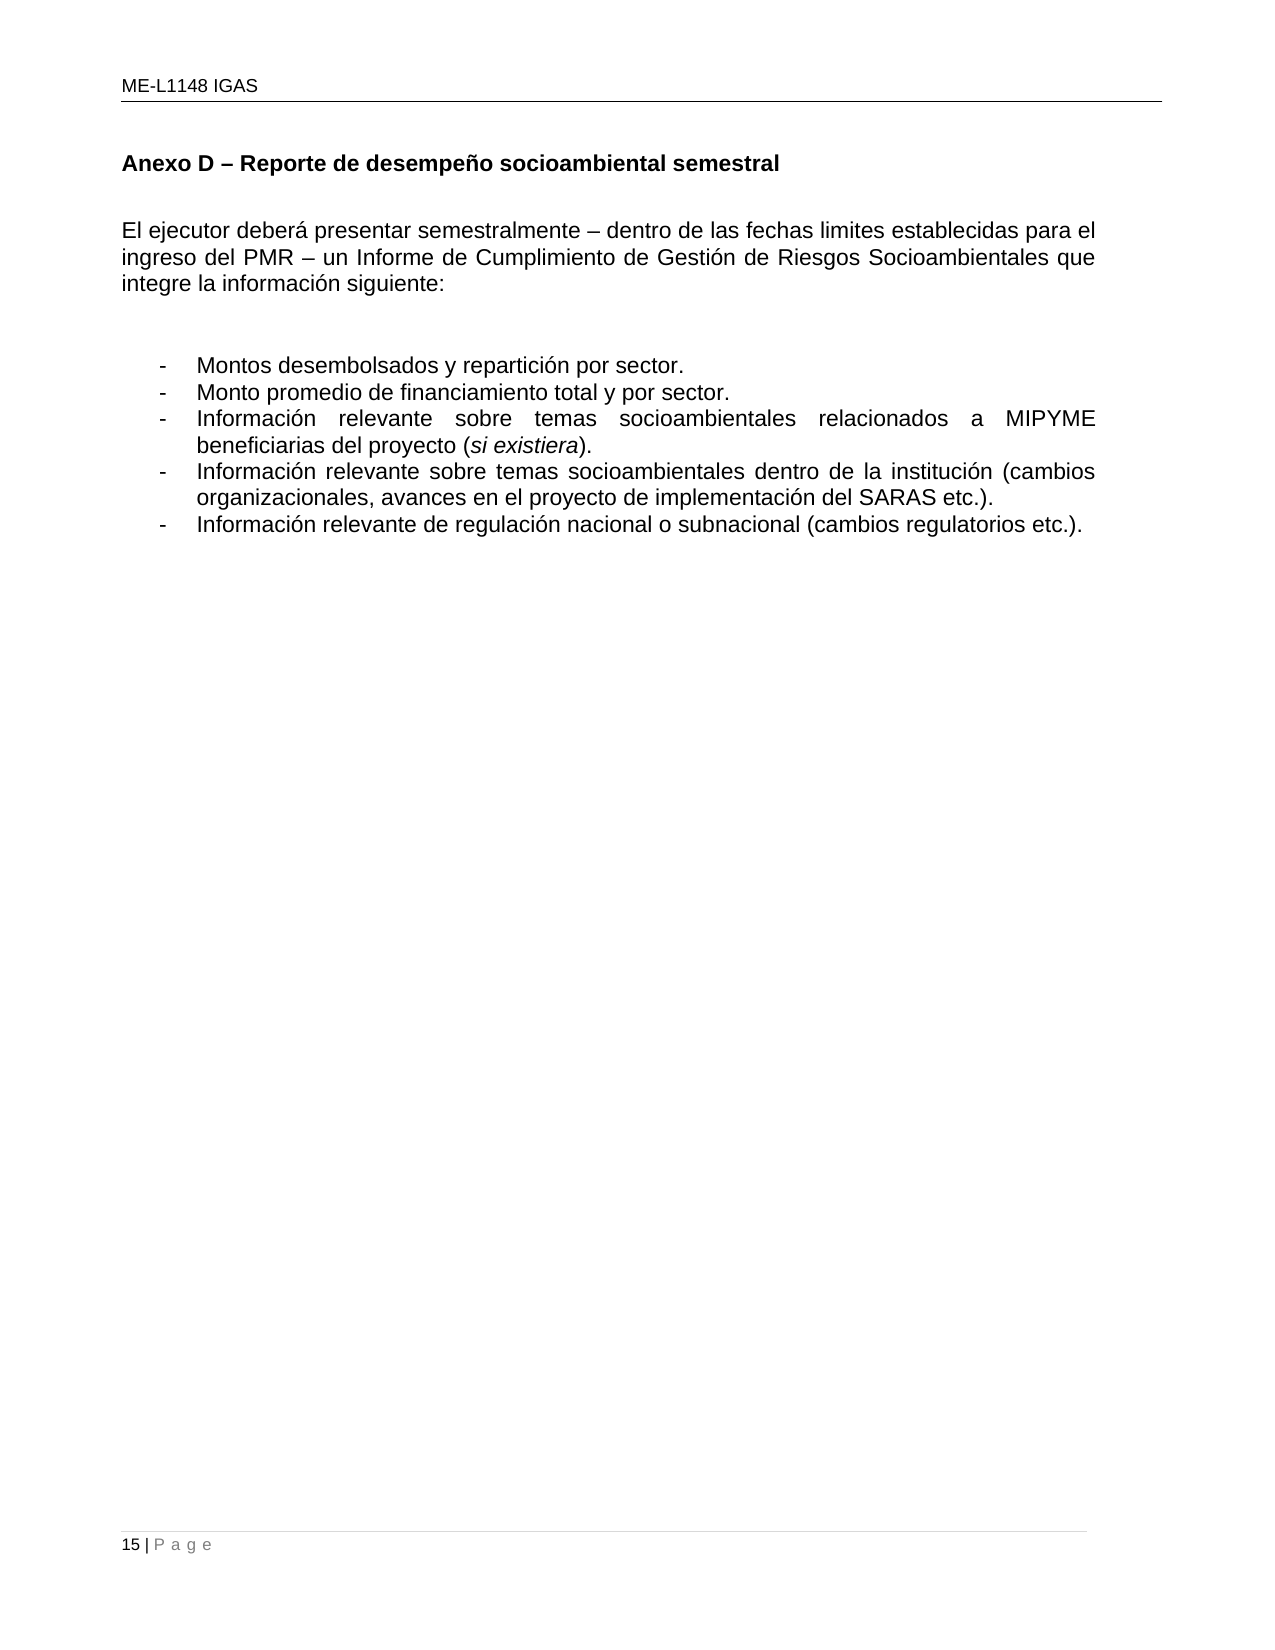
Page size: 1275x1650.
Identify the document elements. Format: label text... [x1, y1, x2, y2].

list Información relevante sobre temas socioambientales dentro de la institución (cambios organizacionales, avances en el proyecto de implementación del SARAS etc.). [159, 458, 1096, 511]
list Información relevante de regulación nacional o subnacional (cambios regulatorios etc.). [159, 511, 1096, 537]
list Información relevante sobre temas socioambientales relacionados a MIPYME beneficiarias del proyecto (si existiera). [159, 405, 1096, 458]
list Montos desembolsados y repartición por sector. [159, 352, 1096, 379]
text Anexo D – Reporte de desempeño socioambiental semestral [121, 150, 1087, 176]
list Monto promedio de financiamiento total y por sector. [159, 379, 1096, 405]
text El ejecutor deberá presentar semestralmente – dentro de las fechas limites establecidas para el ingreso del PMR – un Informe de Cumplimiento de Gestión de Riesgos Socioambientales que integre la información siguiente: [121, 217, 1096, 297]
